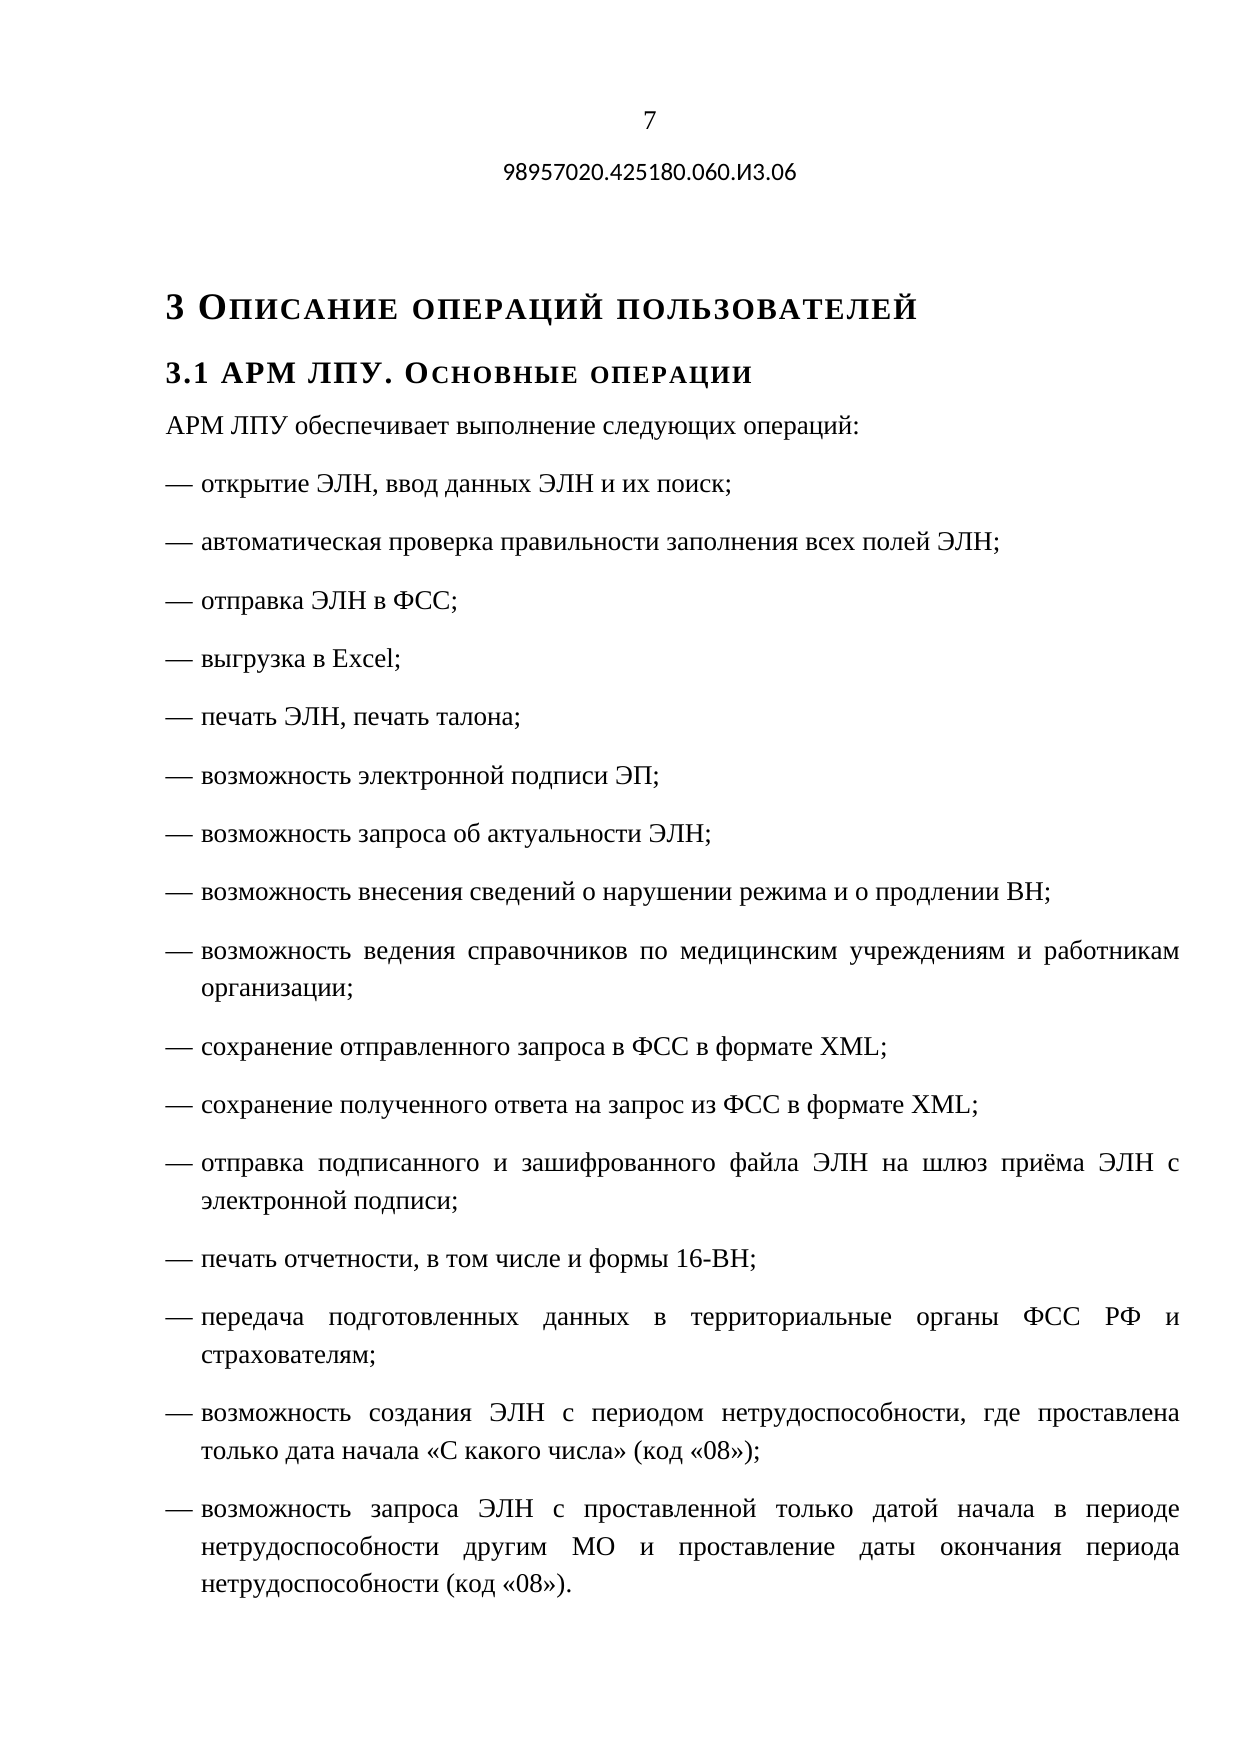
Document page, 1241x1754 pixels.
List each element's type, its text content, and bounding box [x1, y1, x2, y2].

list печать ЭЛН, печать талона; [165, 694, 1181, 732]
list возможность электронной подписи ЭП; [165, 752, 1181, 790]
list отправка ЭЛН в ФСС; [165, 577, 1181, 615]
subtitle Описание операций пользователей [165, 284, 1181, 327]
list возможность ведения справочников по медицинским учреждениям и работникам организации; [165, 927, 1181, 1002]
list возможность создания ЭЛН с периодом нетрудоспособности, где проставлена только дата начала «С какого числа» (код «08»); [165, 1390, 1181, 1465]
list возможность запроса ЭЛН с проставленной только датой начала в периоде нетрудоспособности другим МО и проставление даты окончания периода нетрудоспособности (код «08»). [165, 1486, 1181, 1598]
list сохранение полученного ответа на запрос из ФСС в формате XML; [165, 1082, 1181, 1119]
list возможность внесения сведений о нарушении режима и о продлении ВН; [165, 869, 1181, 907]
list передача подготовленных данных в территориальные органы ФСС РФ и страхователям; [165, 1294, 1181, 1369]
list отправка подписанного и зашифрованного файла ЭЛН на шлюз приёма ЭЛН с электронной подписи; [165, 1140, 1181, 1215]
subtitle АРМ ЛПУ. Основные операции [165, 352, 1181, 390]
list автоматическая проверка правильности заполнения всех полей ЭЛН; [165, 519, 1181, 557]
text АРМ ЛПУ обеспечивает выполнение следующих операций: [118, 402, 1181, 440]
list выгрузка в Excel; [165, 636, 1181, 673]
list печать отчетности, в том числе и формы 16-ВН; [165, 1236, 1181, 1273]
list возможность запроса об актуальности ЭЛН; [165, 811, 1181, 848]
list сохранение отправленного запроса в ФСС в формате XML; [165, 1023, 1181, 1061]
list открытие ЭЛН, ввод данных ЭЛН и их поиск; [165, 461, 1181, 498]
